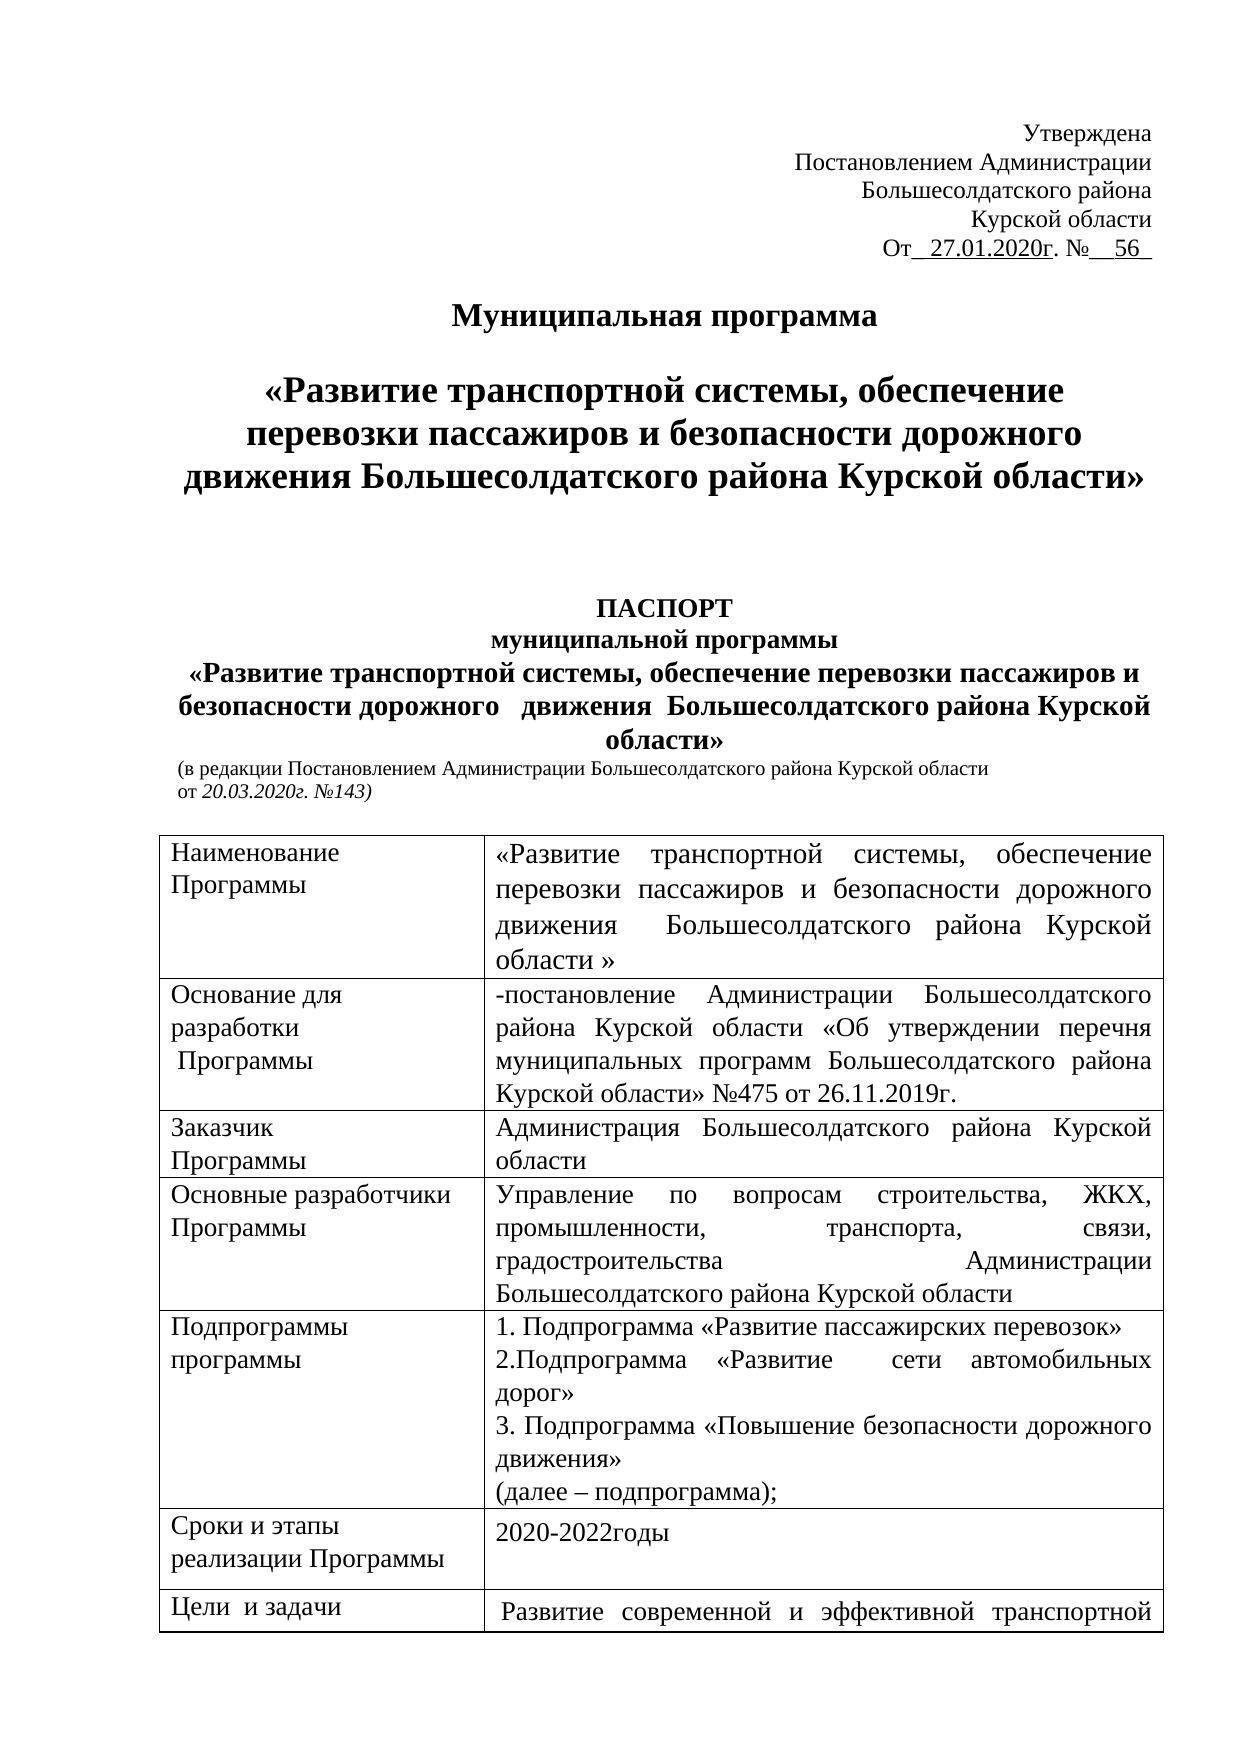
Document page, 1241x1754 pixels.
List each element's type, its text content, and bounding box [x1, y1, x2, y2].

text от 20.03.2020г. №143) [177, 779, 1152, 803]
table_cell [160, 1590, 484, 1631]
table_cell 2020-2022годы [485, 1509, 1163, 1589]
text (в редакции Постановлением Администрации Большесолдатского района Курской области [177, 755, 1152, 779]
table_cell Управление по вопросам строительства, ЖКХ, промышленности, транспорта, связи, градостроительства Администрации Большесолдатского района Курской области [485, 1178, 1163, 1309]
text «Развитие транспортной системы, обеспечение перевозки пассажиров и безопасности дорожного движения Большесолдатского района Курской области» [177, 367, 1152, 497]
text От_ 27.01.2020г. №__56_ [177, 233, 1152, 262]
table_cell -постановление Администрации Большесолдатского района Курской области «Об утверждении перечня муниципальных программ Большесолдатского района Курской области» №475 от 26.11.2019г. [485, 979, 1163, 1110]
table_header «Развитие транспортной системы, обеспечение перевозки пассажиров и безопасности дорожного движения Большесолдатского района Курской области » [485, 836, 1163, 977]
text «Развитие транспортной системы, обеспечение перевозки пассажиров и безопасности дорожного движения Большесолдатского района Курской области» [177, 655, 1152, 755]
table_cell 1. Подпрограмма «Развитие пассажирских перевозок» 2.Подпрограмма «Развитие сети автомобильных дорог» 3. Подпрограмма «Повышение безопасности дорожного движения» (далее – подпрограмма); [485, 1311, 1163, 1508]
table_cell Основные разработчики Программы [160, 1178, 484, 1309]
text Большесолдатского района [177, 176, 1152, 204]
text ПАСПОРТ [177, 592, 1152, 624]
table_cell Заказчик Программы [160, 1111, 484, 1177]
text Постановлением Администрации [177, 147, 1152, 176]
text Муниципальная программа [177, 295, 1152, 334]
table_cell Администрация Большесолдатского района Курской области [485, 1111, 1163, 1177]
table_cell Основание для разработки Программы [160, 979, 484, 1110]
table_cell Подпрограммы программы [160, 1311, 484, 1508]
text муниципальной программы [177, 624, 1152, 655]
table_header Наименование Программы [160, 836, 484, 977]
text Курской области [177, 204, 1152, 233]
table_cell Сроки и этапы реализации Программы [160, 1509, 484, 1589]
text Утверждена [177, 118, 1152, 147]
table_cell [485, 1590, 1163, 1631]
